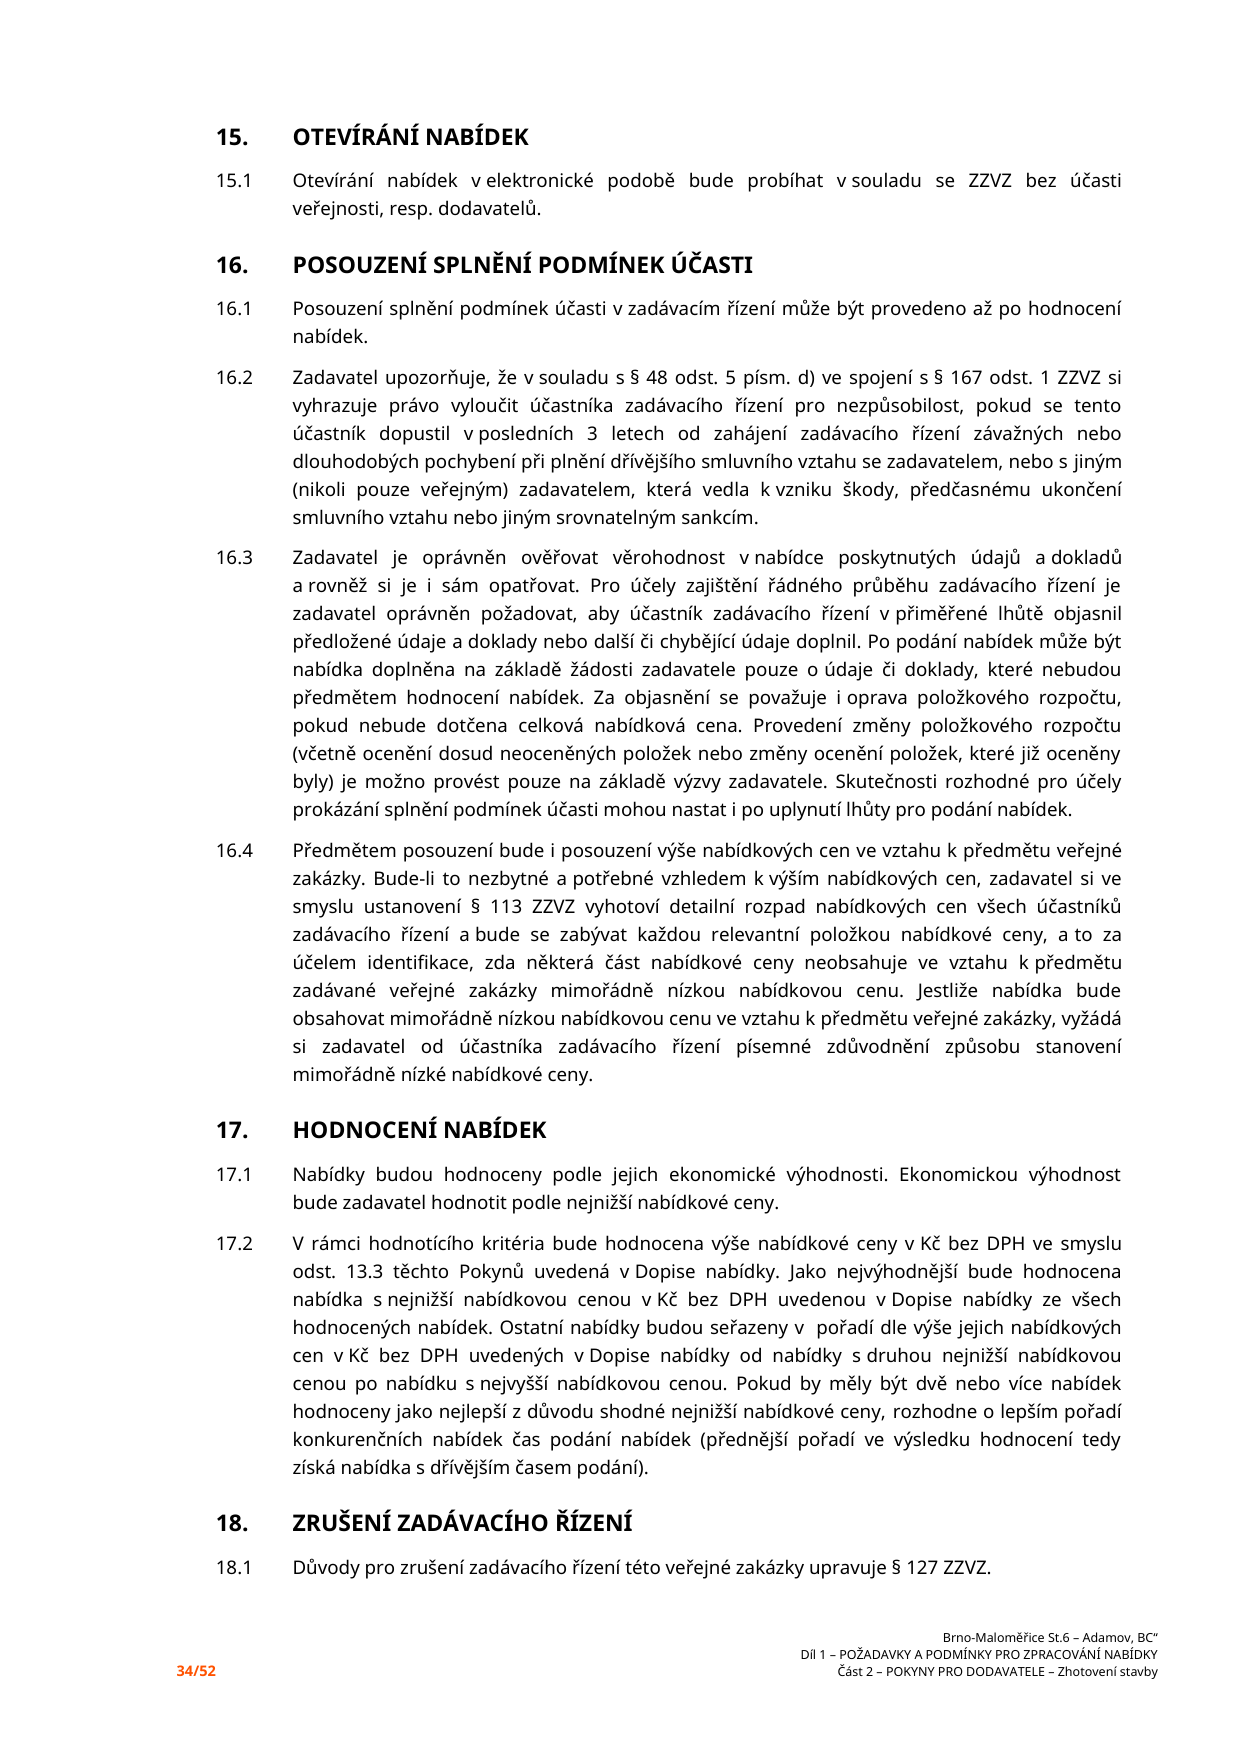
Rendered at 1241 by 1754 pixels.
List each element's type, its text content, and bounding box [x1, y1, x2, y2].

text Důvody pro zrušení zadávacího řízení této veřejné zakázky upravuje § 127 ZZVZ. [216, 1554, 1122, 1579]
text POSOUZENÍ SPLNĚNÍ PODMÍNEK ÚČASTI [216, 248, 1122, 280]
text Nabídky budou hodnoceny podle jejich ekonomické výhodnosti. Ekonomickou výhodnost bude zadavatel hodnotit podle nejnižší nabídkové ceny. [216, 1161, 1122, 1215]
text Zadavatel je oprávněn ověřovat věrohodnost v nabídce poskytnutých údajů a dokladů a rovněž si je i sám opatřovat. Pro účely zajištění řádného průběhu zadávacího řízení je zadavatel oprávněn požadovat, aby účastník zadávacího řízení v přiměřené lhůtě objasnil předložené údaje a doklady nebo další či chybějící údaje doplnil. Po podání nabídek může být nabídka doplněna na základě žádosti zadavatele pouze o údaje či doklady, které nebudou předmětem hodnocení nabídek. Za objasnění se považuje i oprava položkového rozpočtu, pokud nebude dotčena celková nabídková cena. Provedení změny položkového rozpočtu (včetně ocenění dosud neoceněných položek nebo změny ocenění položek, které již oceněny byly) je možno provést pouze na základě výzvy zadavatele. Skutečnosti rozhodné pro účely prokázání splnění podmínek účasti mohou nastat i po uplynutí lhůty pro podání nabídek. [216, 544, 1122, 822]
text Posouzení splnění podmínek účasti v zadávacím řízení může být provedeno až po hodnocení nabídek. [216, 295, 1122, 349]
text Otevírání nabídek v elektronické podobě bude probíhat v souladu se ZZVZ bez účasti veřejnosti, resp. dodavatelů. [216, 167, 1122, 221]
text V rámci hodnotícího kritéria bude hodnocena výše nabídkové ceny v Kč bez DPH ve smyslu odst. 13.3 těchto Pokynů uvedená v Dopise nabídky. Jako nejvýhodnější bude hodnocena nabídka s nejnižší nabídkovou cenou v Kč bez DPH uvedenou v Dopise nabídky ze všech hodnocených nabídek. Ostatní nabídky budou seřazeny v pořadí dle výše jejich nabídkových cen v Kč bez DPH uvedených v Dopise nabídky od nabídky s druhou nejnižší nabídkovou cenou po nabídku s nejvyšší nabídkovou cenou. Pokud by měly být dvě nebo více nabídek hodnoceny jako nejlepší z důvodu shodné nejnižší nabídkové ceny, rozhodne o lepším pořadí konkurenčních nabídek čas podání nabídek (přednější pořadí ve výsledku hodnocení tedy získá nabídka s dřívějším časem podání). [216, 1230, 1122, 1479]
text HODNOCENÍ NABÍDEK [216, 1114, 1122, 1146]
text Předmětem posouzení bude i posouzení výše nabídkových cen ve vztahu k předmětu veřejné zakázky. Bude-li to nezbytné a potřebné vzhledem k výším nabídkových cen, zadavatel si ve smyslu ustanovení § 113 ZZVZ vyhotoví detailní rozpad nabídkových cen všech účastníků zadávacího řízení a bude se zabývat každou relevantní položkou nabídkové ceny, a to za účelem identifikace, zda některá část nabídkové ceny neobsahuje ve vztahu k předmětu zadávané veřejné zakázky mimořádně nízkou nabídkovou cenu. Jestliže nabídka bude obsahovat mimořádně nízkou nabídkovou cenu ve vztahu k předmětu veřejné zakázky, vyžádá si zadavatel od účastníka zadávacího řízení písemné zdůvodnění způsobu stanovení mimořádně nízké nabídkové ceny. [216, 837, 1122, 1087]
text ZRUŠENÍ ZADÁVACÍHO ŘÍZENÍ [216, 1507, 1122, 1538]
text OTEVÍRÁNÍ NABÍDEK [216, 121, 1122, 152]
text Zadavatel upozorňuje, že v souladu s § 48 odst. 5 písm. d) ve spojení s § 167 odst. 1 ZZVZ si vyhrazuje právo vyloučit účastníka zadávacího řízení pro nezpůsobilost, pokud se tento účastník dopustil v posledních 3 letech od zahájení zadávacího řízení závažných nebo dlouhodobých pochybení při plnění dřívějšího smluvního vztahu se zadavatelem, nebo s jiným (nikoli pouze veřejným) zadavatelem, která vedla k vzniku škody, předčasnému ukončení smluvního vztahu nebo jiným srovnatelným sankcím. [216, 364, 1122, 529]
